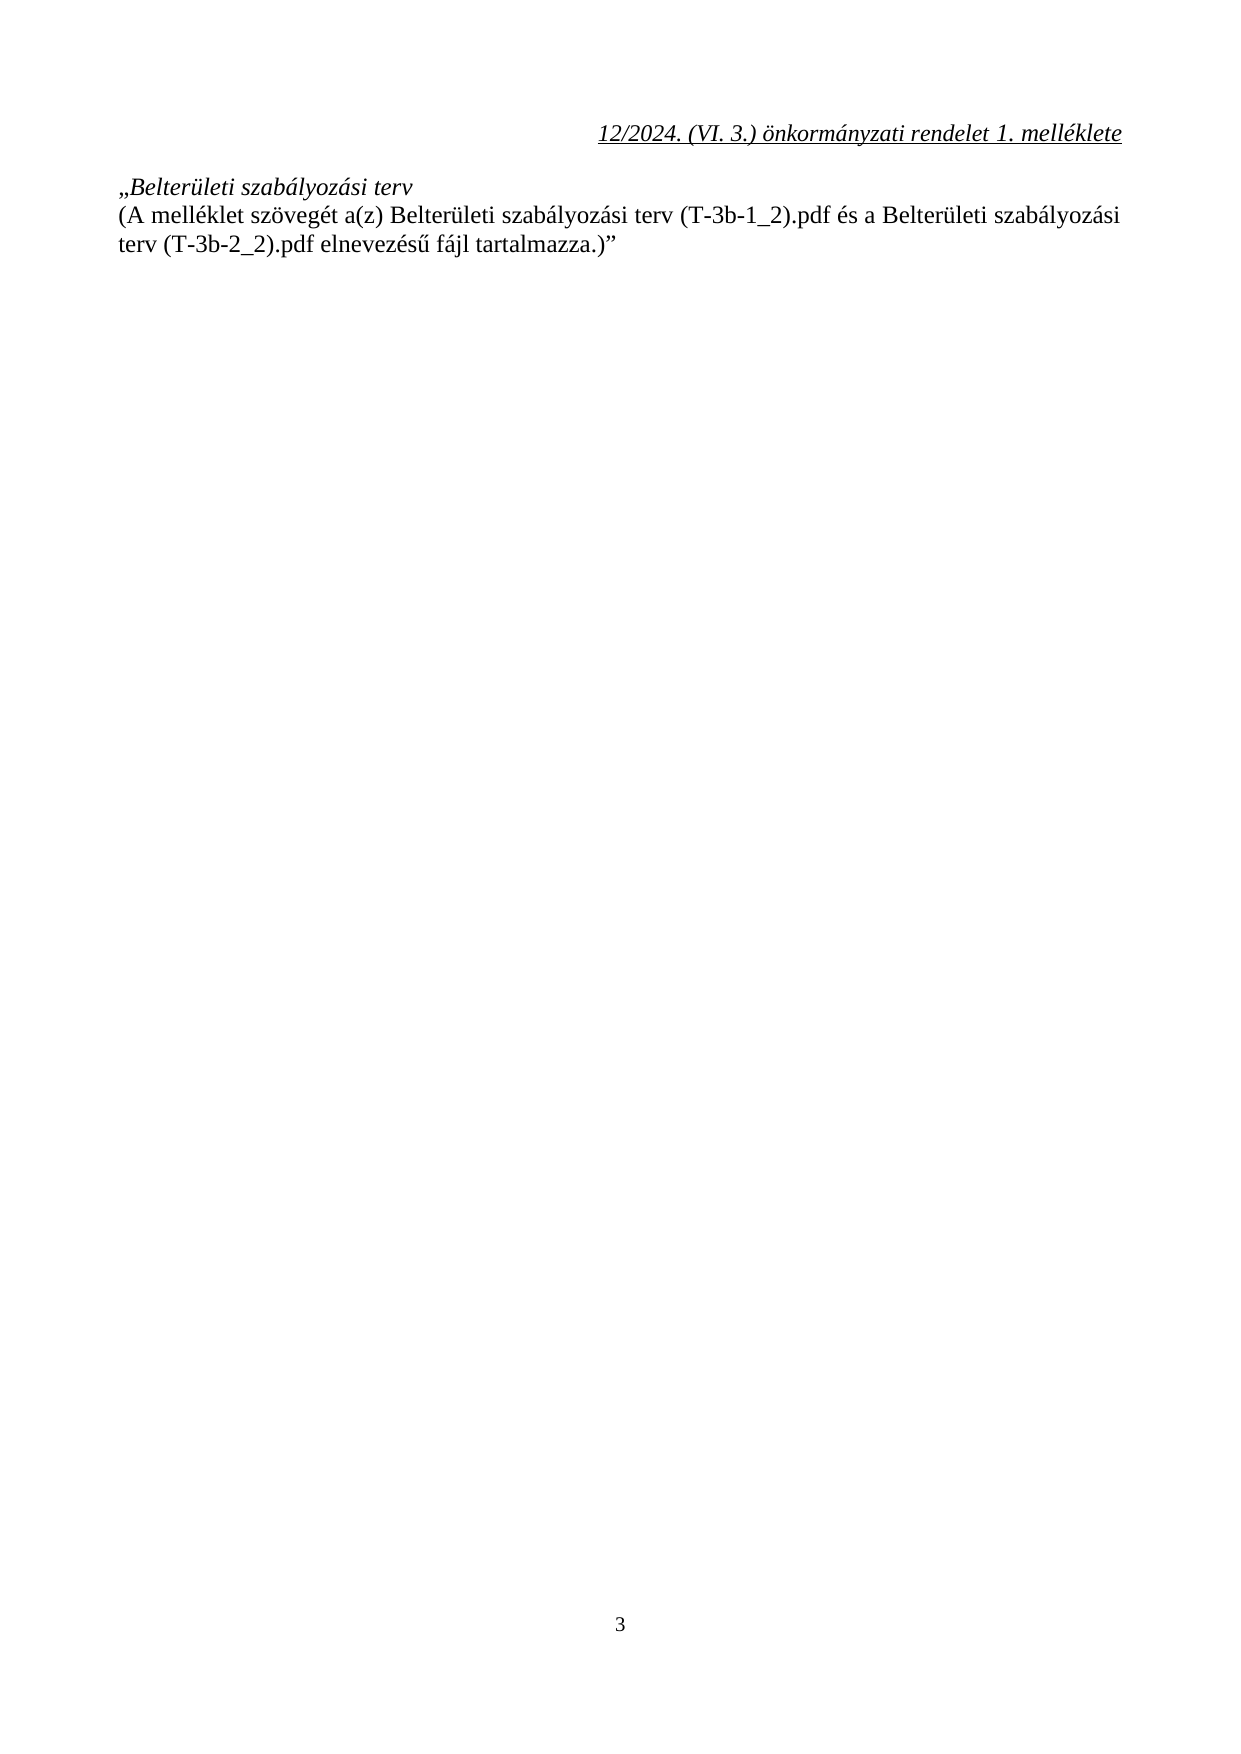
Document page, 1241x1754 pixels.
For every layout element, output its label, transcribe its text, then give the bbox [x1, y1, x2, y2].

text (A melléklet szövegét a(z) Belterületi szabályozási terv (T-3b-1_2).pdf és a Belterületi szabályozási terv (T-3b-2_2).pdf elnevezésű fájl tartalmazza.)” [118, 201, 1122, 258]
text „Belterületi szabályozási terv [118, 172, 1122, 201]
text 12/2024. (VI. 3.) önkormányzati rendelet 1. melléklete [118, 118, 1122, 147]
